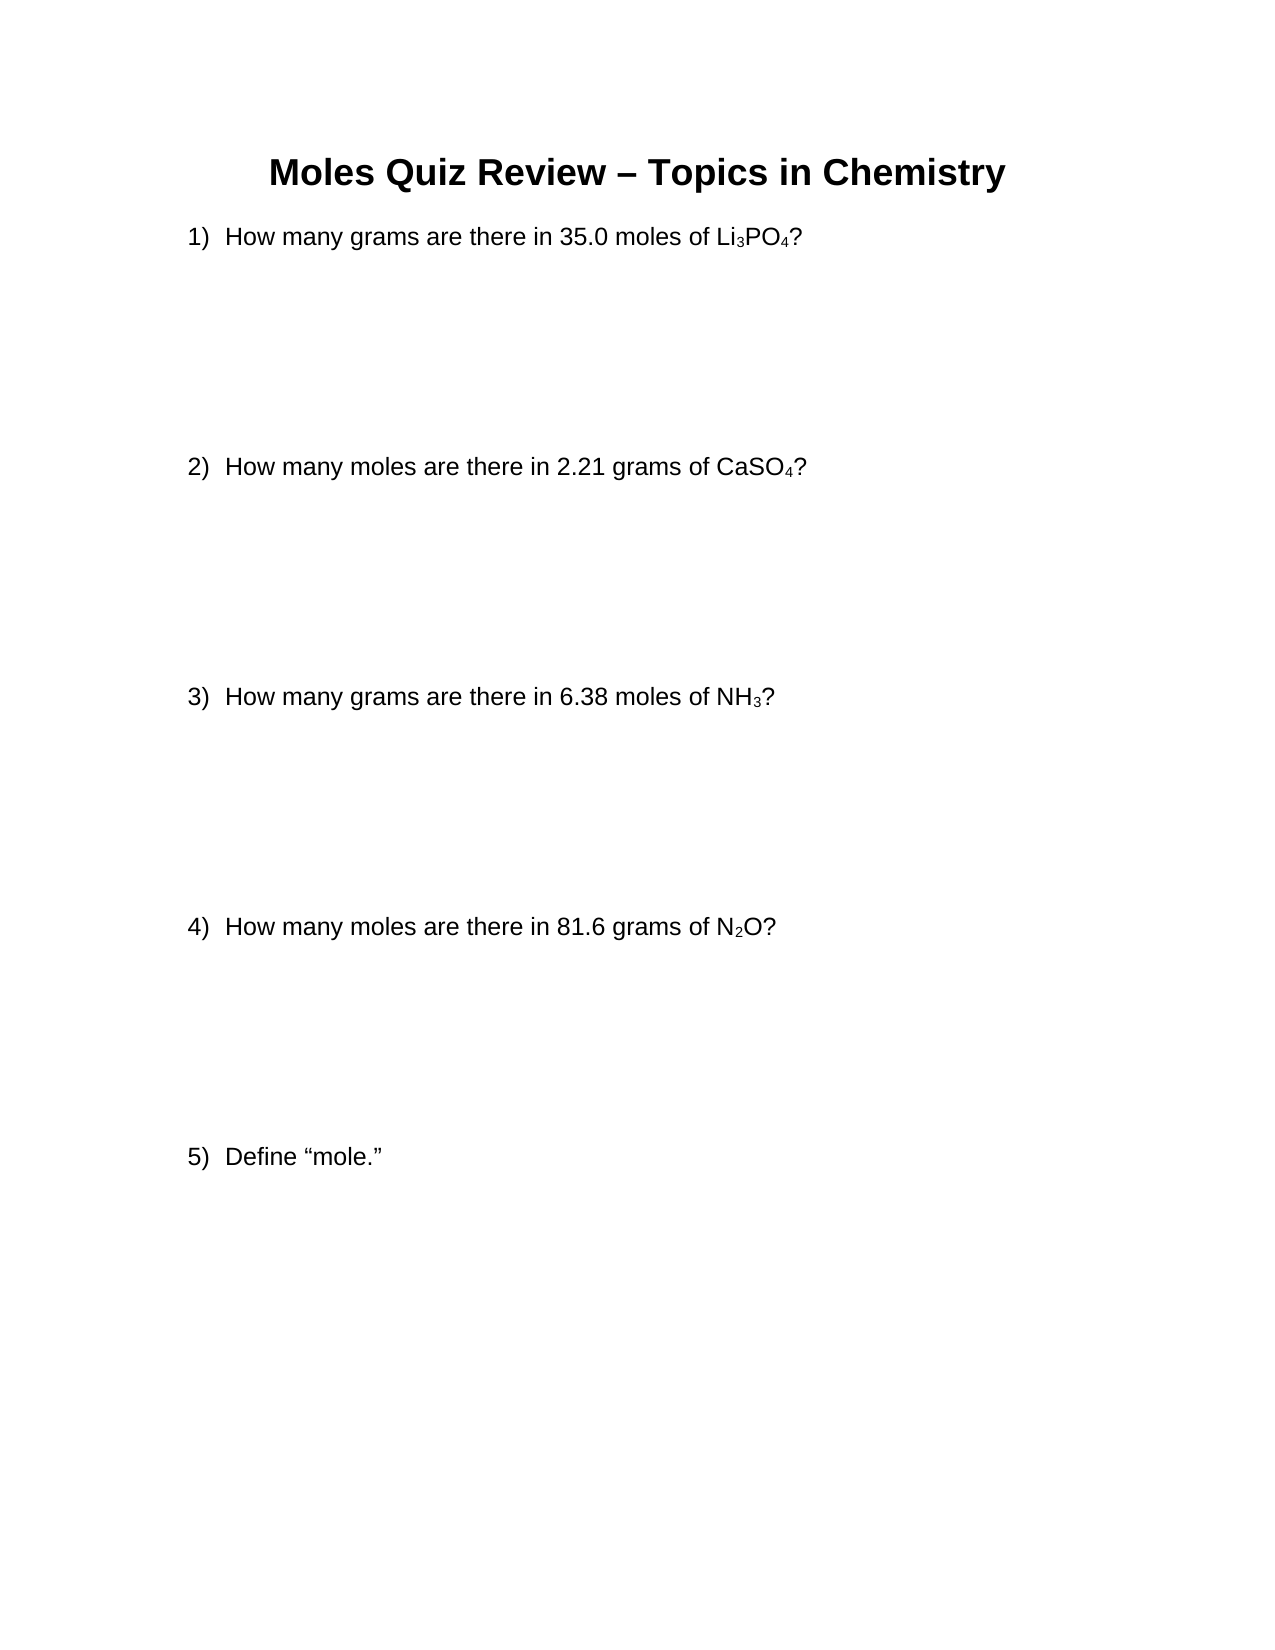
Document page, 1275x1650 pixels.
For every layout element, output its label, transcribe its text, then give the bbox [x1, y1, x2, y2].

list How many grams are there in 35.0 moles of Li3PO4? [187, 222, 1125, 251]
list How many moles are there in 2.21 grams of CaSO4? [187, 452, 1125, 481]
text Moles Quiz Review – Topics in Chemistry [150, 150, 1125, 193]
list Define “mole.” [187, 1142, 1125, 1171]
list How many moles are there in 81.6 grams of N2O? [187, 912, 1125, 941]
list How many grams are there in 6.38 moles of NH3? [187, 682, 1125, 711]
